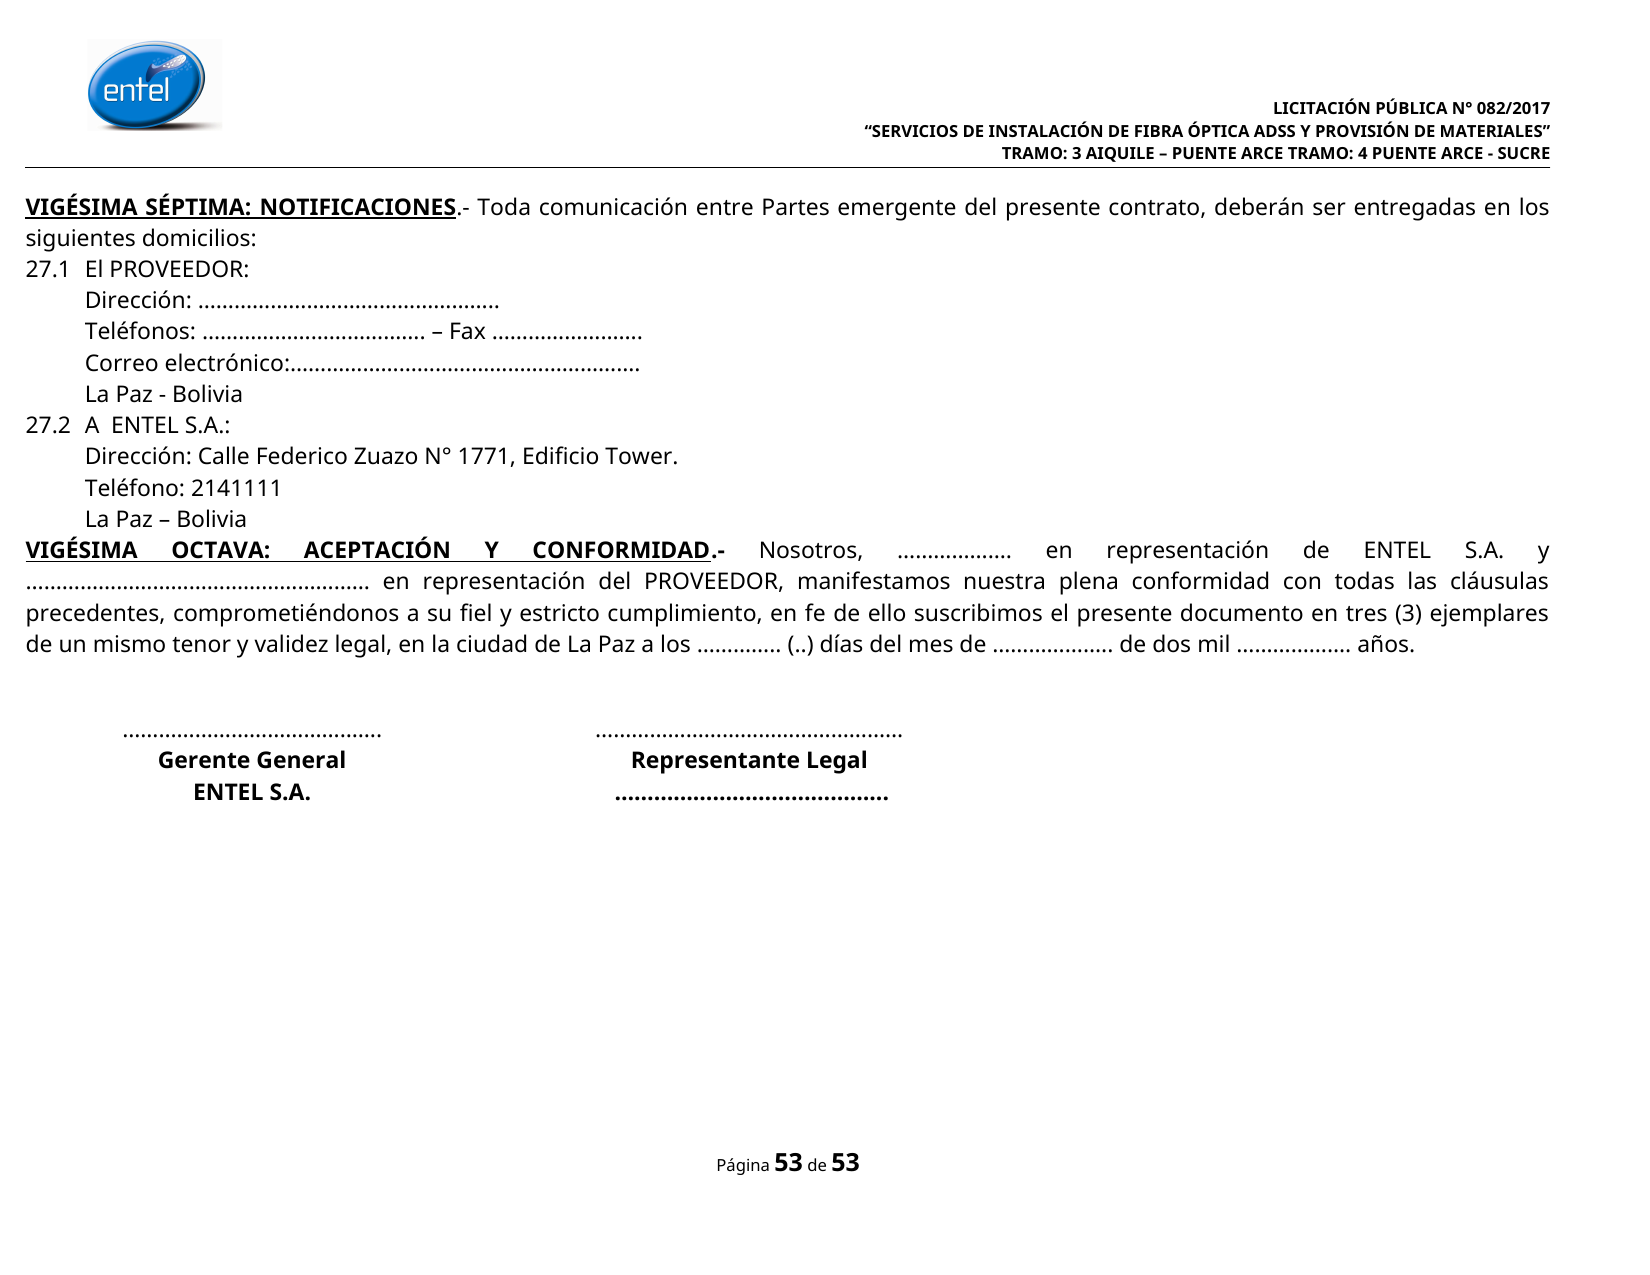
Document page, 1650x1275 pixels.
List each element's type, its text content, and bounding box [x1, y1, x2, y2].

text La Paz – Bolivia [84, 503, 1550, 534]
text La Paz - Bolivia [84, 378, 1550, 409]
text Teléfonos: ………………………………. – Fax ……………………. [84, 316, 1550, 347]
text Teléfono: 2141111 [84, 472, 1550, 503]
text 27.1 El PROVEEDOR: [25, 253, 1550, 284]
text Dirección: ………………………………………….. [84, 284, 1550, 316]
text Correo electrónico:…………………………………………………. [84, 347, 1550, 378]
table_header ……………………………………. Gerente General ENTEL S.A. [11, 713, 498, 807]
table_header …………………………………………… Representante Legal …………………………………... [498, 713, 1005, 807]
picture [87, 39, 223, 131]
text Dirección: Calle Federico Zuazo N° 1771, Edificio Tower. [84, 441, 1550, 472]
text VIGÉSIMA OCTAVA: ACEPTACIÓN Y CONFORMIDAD.- Nosotros, ………………. en representación de ENTEL S.A. y ………………………………………………… en representación del PROVEEDOR, manifestamos nuestra plena conformidad con todas las cláusulas precedentes, comprometiéndonos a su fiel y estricto cumplimiento, en fe de ello suscribimos el presente documento en tres (3) ejemplares de un mismo tenor y validez legal, en la ciudad de La Paz a los ………….. (..) días del mes de ……………….. de dos mil ………………. años. [25, 534, 1550, 659]
text VIGÉSIMA SÉPTIMA: NOTIFICACIONES.- Toda comunicación entre Partes emergente del presente contrato, deberán ser entregadas en los siguientes domicilios: [25, 191, 1550, 253]
text 27.2 A ENTEL S.A.: [25, 409, 1550, 441]
